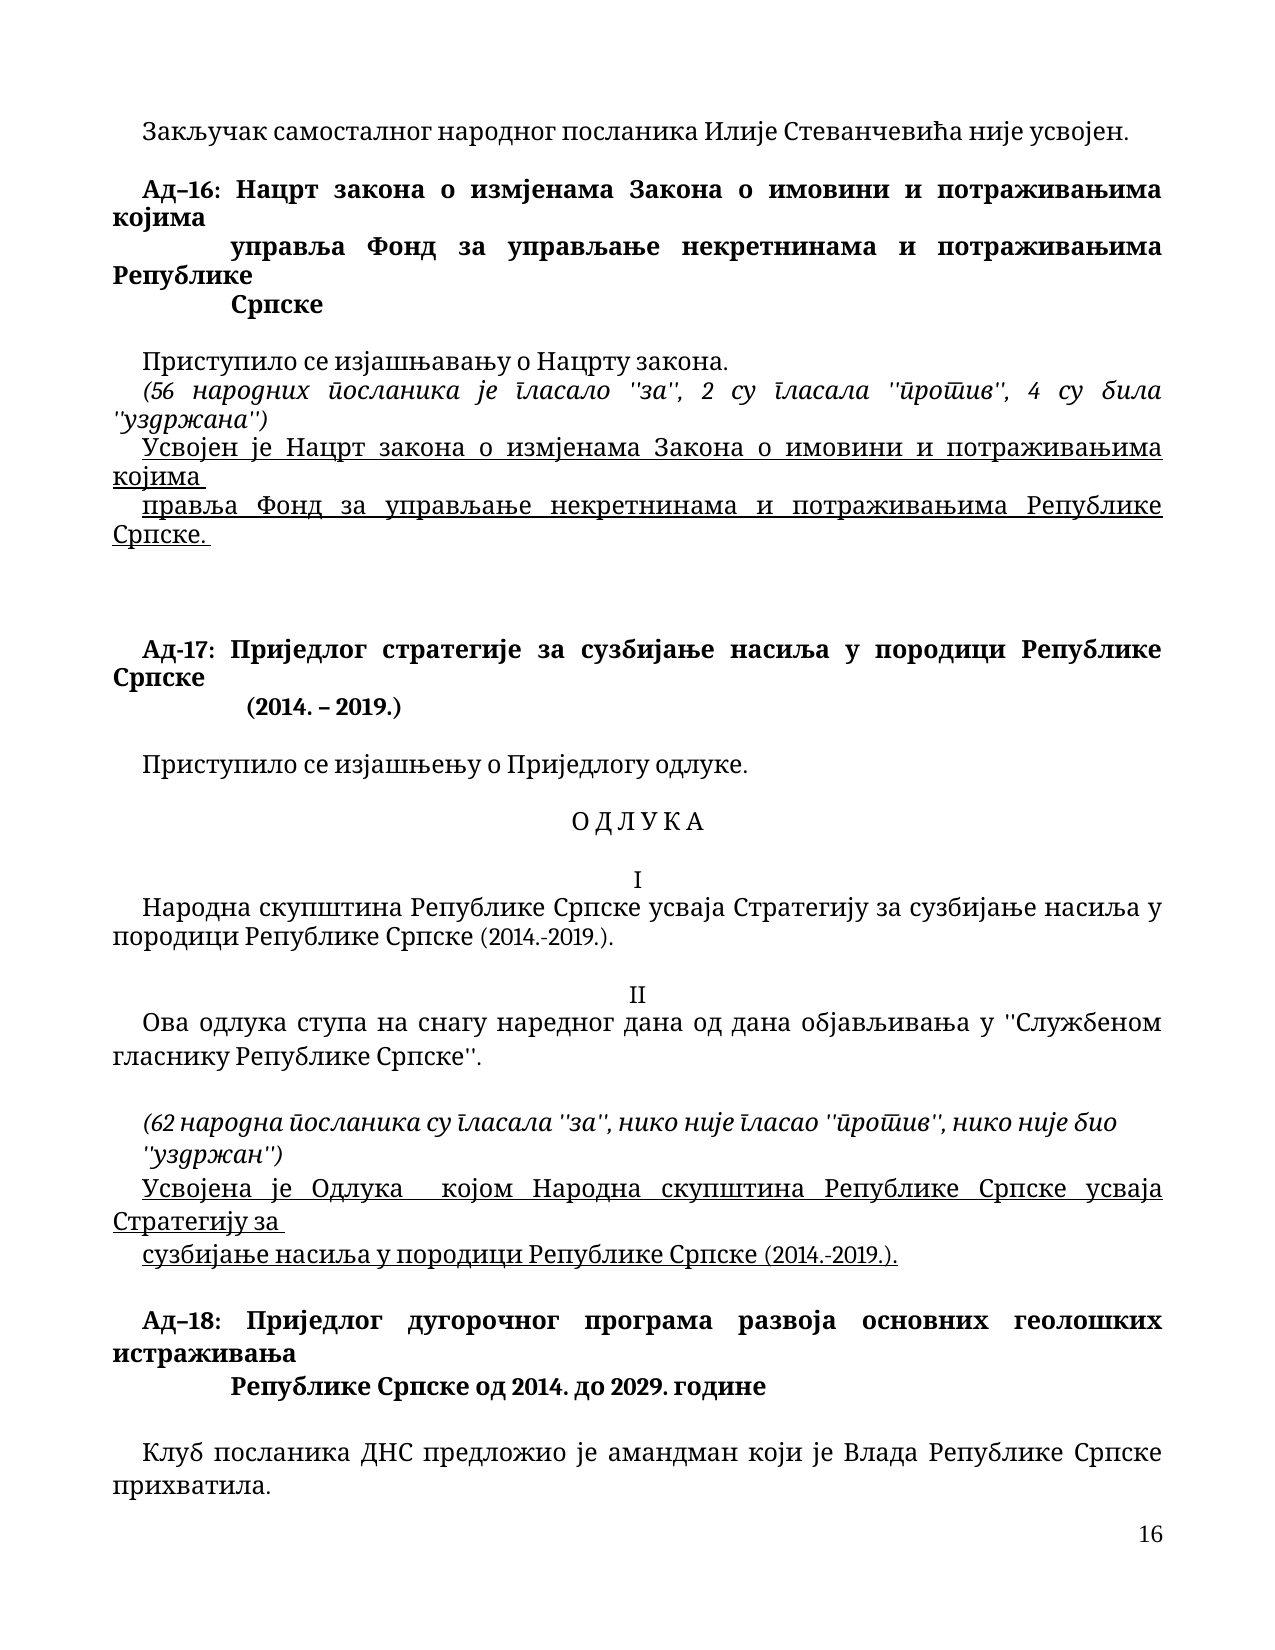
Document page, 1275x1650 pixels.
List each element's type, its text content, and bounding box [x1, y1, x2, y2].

text Клуб посланика ДНС предложио је амандман који је Влада Републике Српске прихватила. [112, 1439, 1163, 1500]
text Приступило се изјашњавању о Нацрту закона. [112, 348, 1163, 377]
text правља Фонд за управљање некретнинама и потраживањима Републике Српске. [112, 492, 1163, 549]
text управља Фонд за управљање некретнинама и потраживањима Републике [112, 233, 1163, 291]
text Српске [112, 291, 1163, 319]
text Републике Српске од 2014. до 2029. године [112, 1373, 1163, 1401]
text Закључак самосталног народног посланика Илије Стеванчевића није усвојен. [112, 118, 1163, 147]
text Усвојен је Нацрт закона о измјенама Закона о имовини и потраживањима којима [112, 434, 1163, 492]
text (62 народна посланика су гласала ''за'', нико није гласао ''против'', нико није био [112, 1108, 1163, 1137]
text Народна скупштина Републике Српске усваја Стратегију за сузбијање насиља у породици Републике Српске (2014.-2019.). [112, 894, 1163, 952]
text Ад–16: Нацрт закона о измјенама Закона о имовини и потраживањима којима [112, 176, 1163, 233]
text ''уздржан'') [112, 1141, 1163, 1170]
text (2014. – 2019.) [112, 693, 1163, 722]
text О Д Л У К А [112, 808, 1163, 837]
text Приступило се изјашњењу о Приједлогу одлуке. [112, 751, 1163, 779]
text сузбијање насиља у породици Републике Српске (2014.-2019.). [112, 1241, 1163, 1269]
text (56 народних посланика је гласало ''за'', 2 су гласала ''против'', 4 су била ''уздржана'') [112, 377, 1163, 434]
text II [112, 981, 1163, 1009]
text Ад-17: Приједлог стратегије за сузбијање насиља у породици Републике Српске [112, 636, 1163, 693]
text Ова одлука ступа на снагу наредног дана од дана објављивања у ''Службеном гласнику Републике Српске''. [112, 1009, 1163, 1071]
text Ад–18: Приједлог дугорочног програма развоја основних геолошких истраживања [112, 1307, 1163, 1368]
text I [112, 866, 1163, 894]
text Усвојена је Одлука којом Народна скупштина Републике Српске усваја Стратегију за [112, 1174, 1163, 1236]
